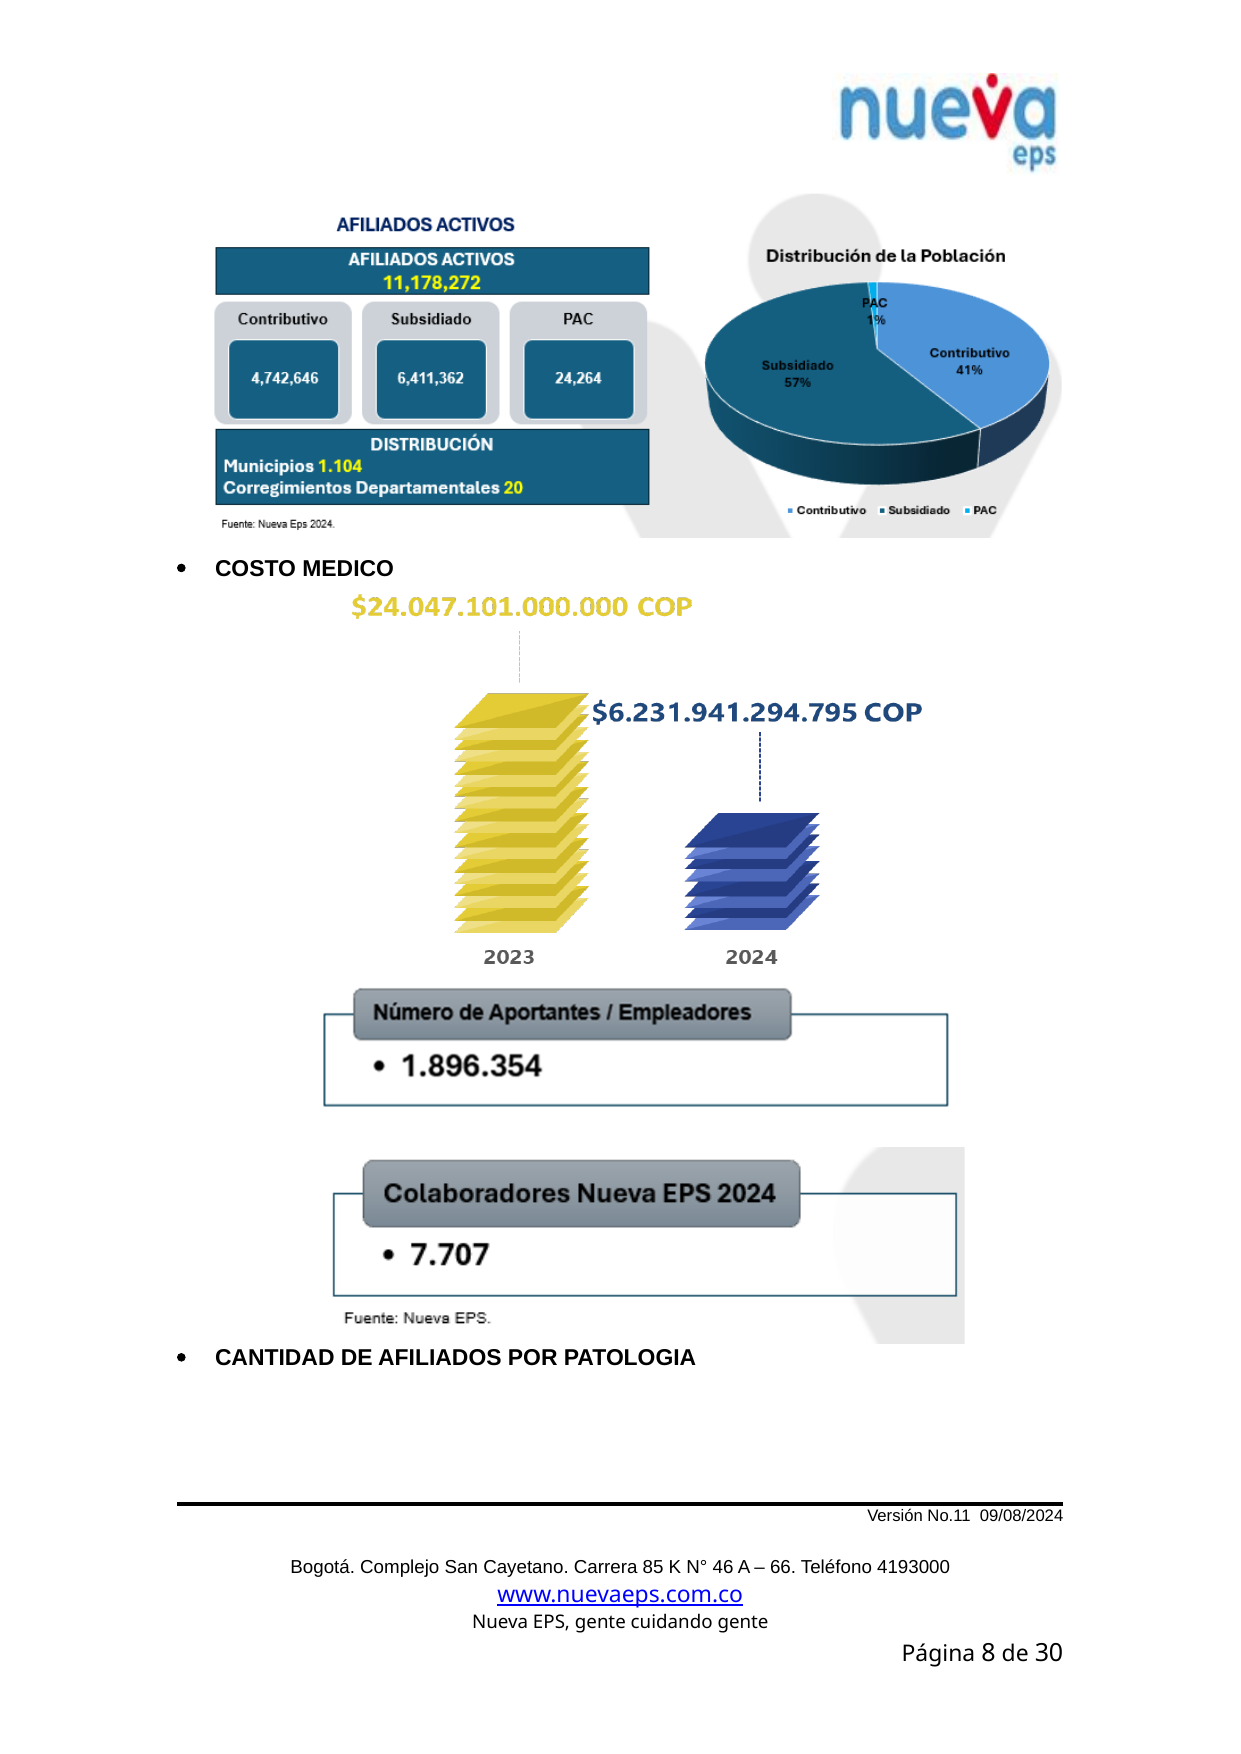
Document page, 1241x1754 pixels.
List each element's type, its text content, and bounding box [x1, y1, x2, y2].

picture [308, 580, 970, 1344]
list COSTO MEDICO [177, 554, 1063, 581]
picture [177, 73, 1064, 538]
list CANTIDAD DE AFILIADOS POR PATOLOGIA [177, 1344, 1063, 1370]
